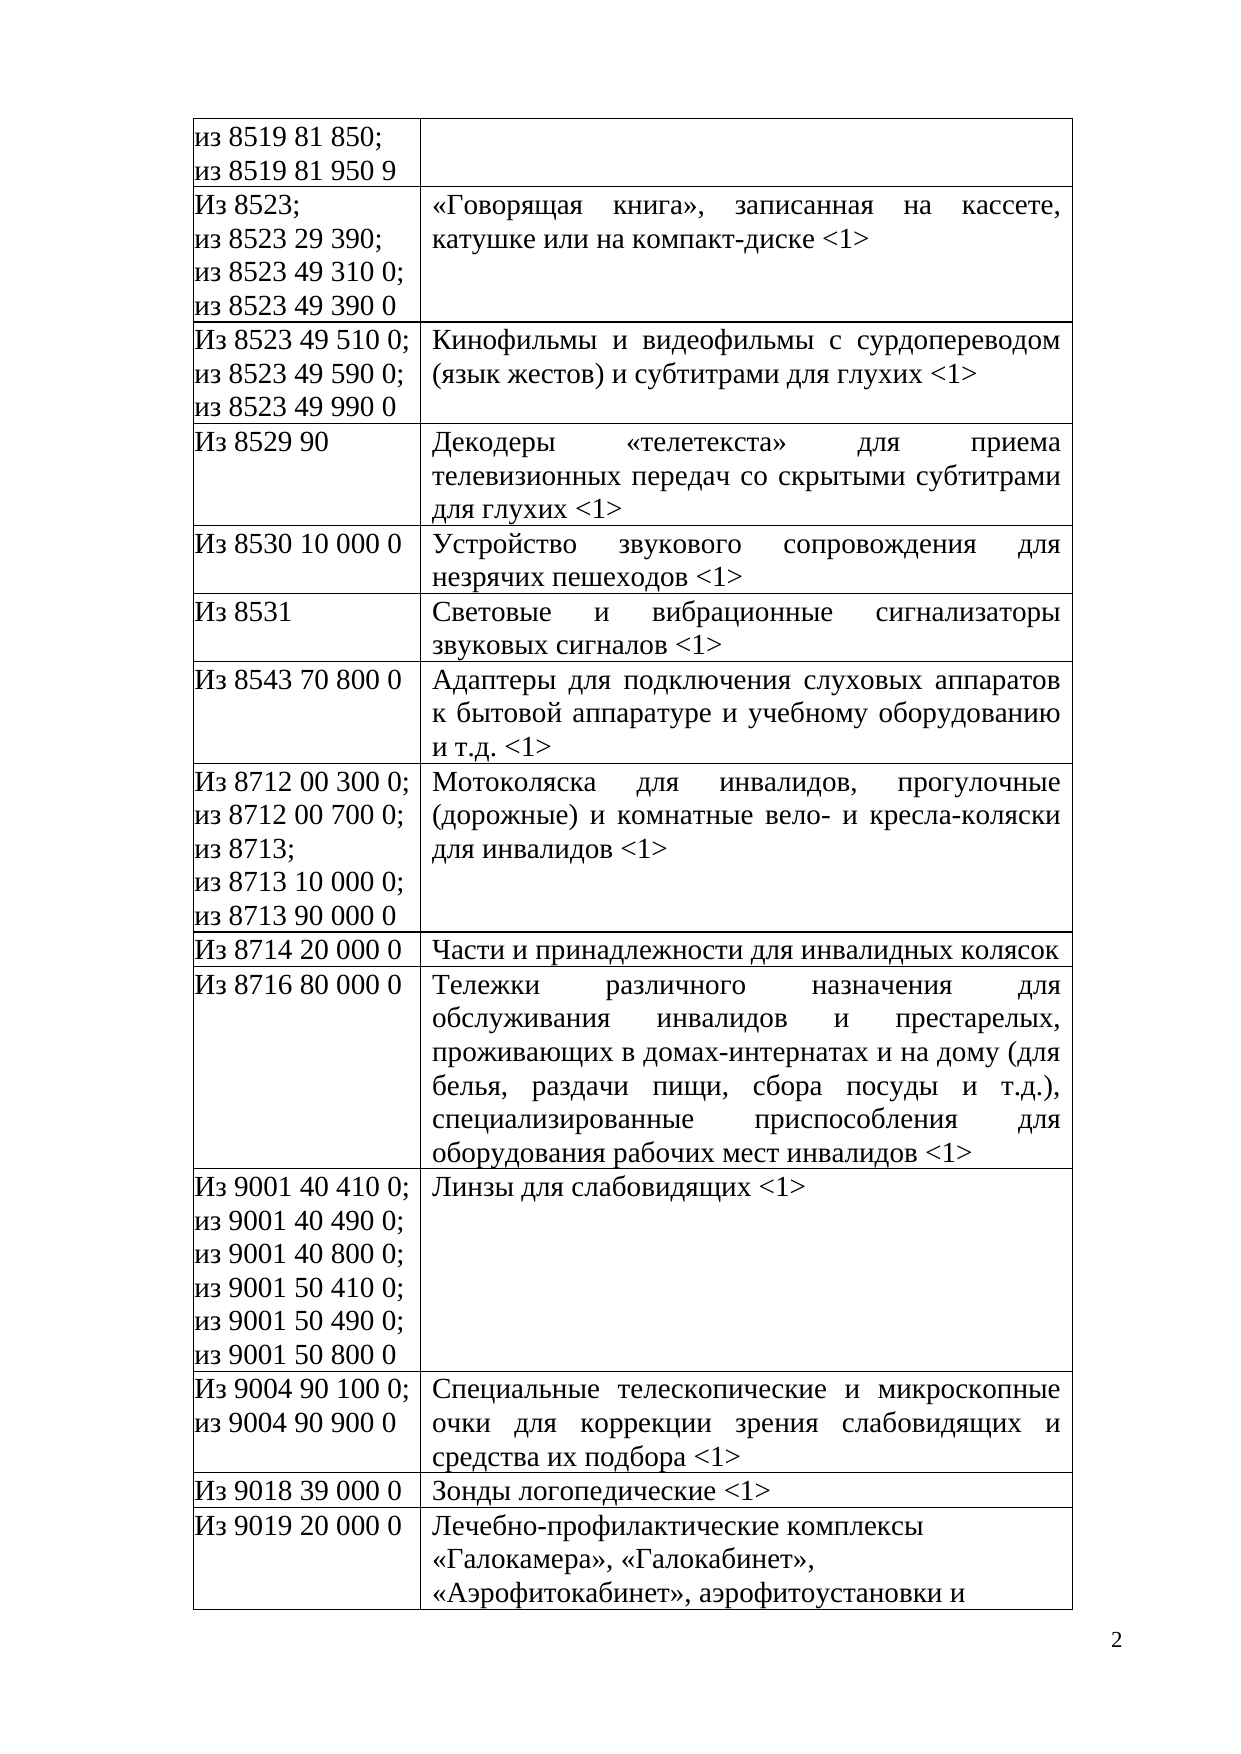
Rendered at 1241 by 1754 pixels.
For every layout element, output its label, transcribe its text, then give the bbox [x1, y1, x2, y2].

table_cell Кинофильмы и видеофильмы с сурдопереводом (язык жестов) и субтитрами для глухих <1> [421, 323, 1072, 423]
table_cell Из 8523 49 510 0; из 8523 49 590 0; из 8523 49 990 0 [194, 323, 420, 423]
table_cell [421, 1508, 1072, 1608]
table_cell Из 9018 39 000 0 [194, 1473, 420, 1507]
table_cell Устройство звукового сопровождения для незрячих пешеходов <1> [421, 526, 1072, 593]
table_cell Специальные телескопические и микроскопные очки для коррекции зрения слабовидящих и средства их подбора <1> [421, 1372, 1072, 1472]
table_cell Мотоколяска для инвалидов, прогулочные (дорожные) и комнатные вело- и кресла-коляски для инвалидов <1> [421, 764, 1072, 931]
table_cell Из 9004 90 100 0; из 9004 90 900 0 [194, 1372, 420, 1472]
table_cell Из 8531 [194, 594, 420, 661]
table_cell Декодеры «телетекста» для приема телевизионных передач со скрытыми субтитрами для глухих <1> [421, 424, 1072, 525]
table_cell Адаптеры для подключения слуховых аппаратов к бытовой аппаратуре и учебному оборудованию и т.д. <1> [421, 662, 1072, 763]
table_cell Из 8543 70 800 0 [194, 662, 420, 763]
table_cell Линзы для слабовидящих <1> [421, 1169, 1072, 1371]
table_cell Тележки различного назначения для обслуживания инвалидов и престарелых, проживающих в домах-интернатах и на дому (для белья, раздачи пищи, сбора посуды и т.д.), специализированные приспособления для оборудования рабочих мест инвалидов <1> [421, 967, 1072, 1168]
table_cell Из 9019 20 000 0 [194, 1508, 420, 1608]
table_cell «Говорящая книга», записанная на кассете, катушке или на компакт-диске <1> [421, 187, 1072, 321]
table_cell Зонды логопедические <1> [421, 1473, 1072, 1507]
table_cell Из 8530 10 000 0 [194, 526, 420, 593]
table_cell Из 8714 20 000 0 [194, 933, 420, 966]
table_cell Из 8529 90 [194, 424, 420, 525]
table_cell Световые и вибрационные сигнализаторы звуковых сигналов <1> [421, 594, 1072, 661]
table_cell Части и принадлежности для инвалидных колясок [421, 933, 1072, 966]
table_cell Из 9001 40 410 0; из 9001 40 490 0; из 9001 40 800 0; из 9001 50 410 0; из 9001 50 490 0; из 9001 50 800 0 [194, 1169, 420, 1371]
table_cell Из 8523; из 8523 29 390; из 8523 49 310 0; из 8523 49 390 0 [194, 187, 420, 321]
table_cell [194, 119, 420, 186]
table_cell Из 8712 00 300 0; из 8712 00 700 0; из 8713; из 8713 10 000 0; из 8713 90 000 0 [194, 764, 420, 931]
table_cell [421, 119, 1072, 186]
table_cell Из 8716 80 000 0 [194, 967, 420, 1168]
